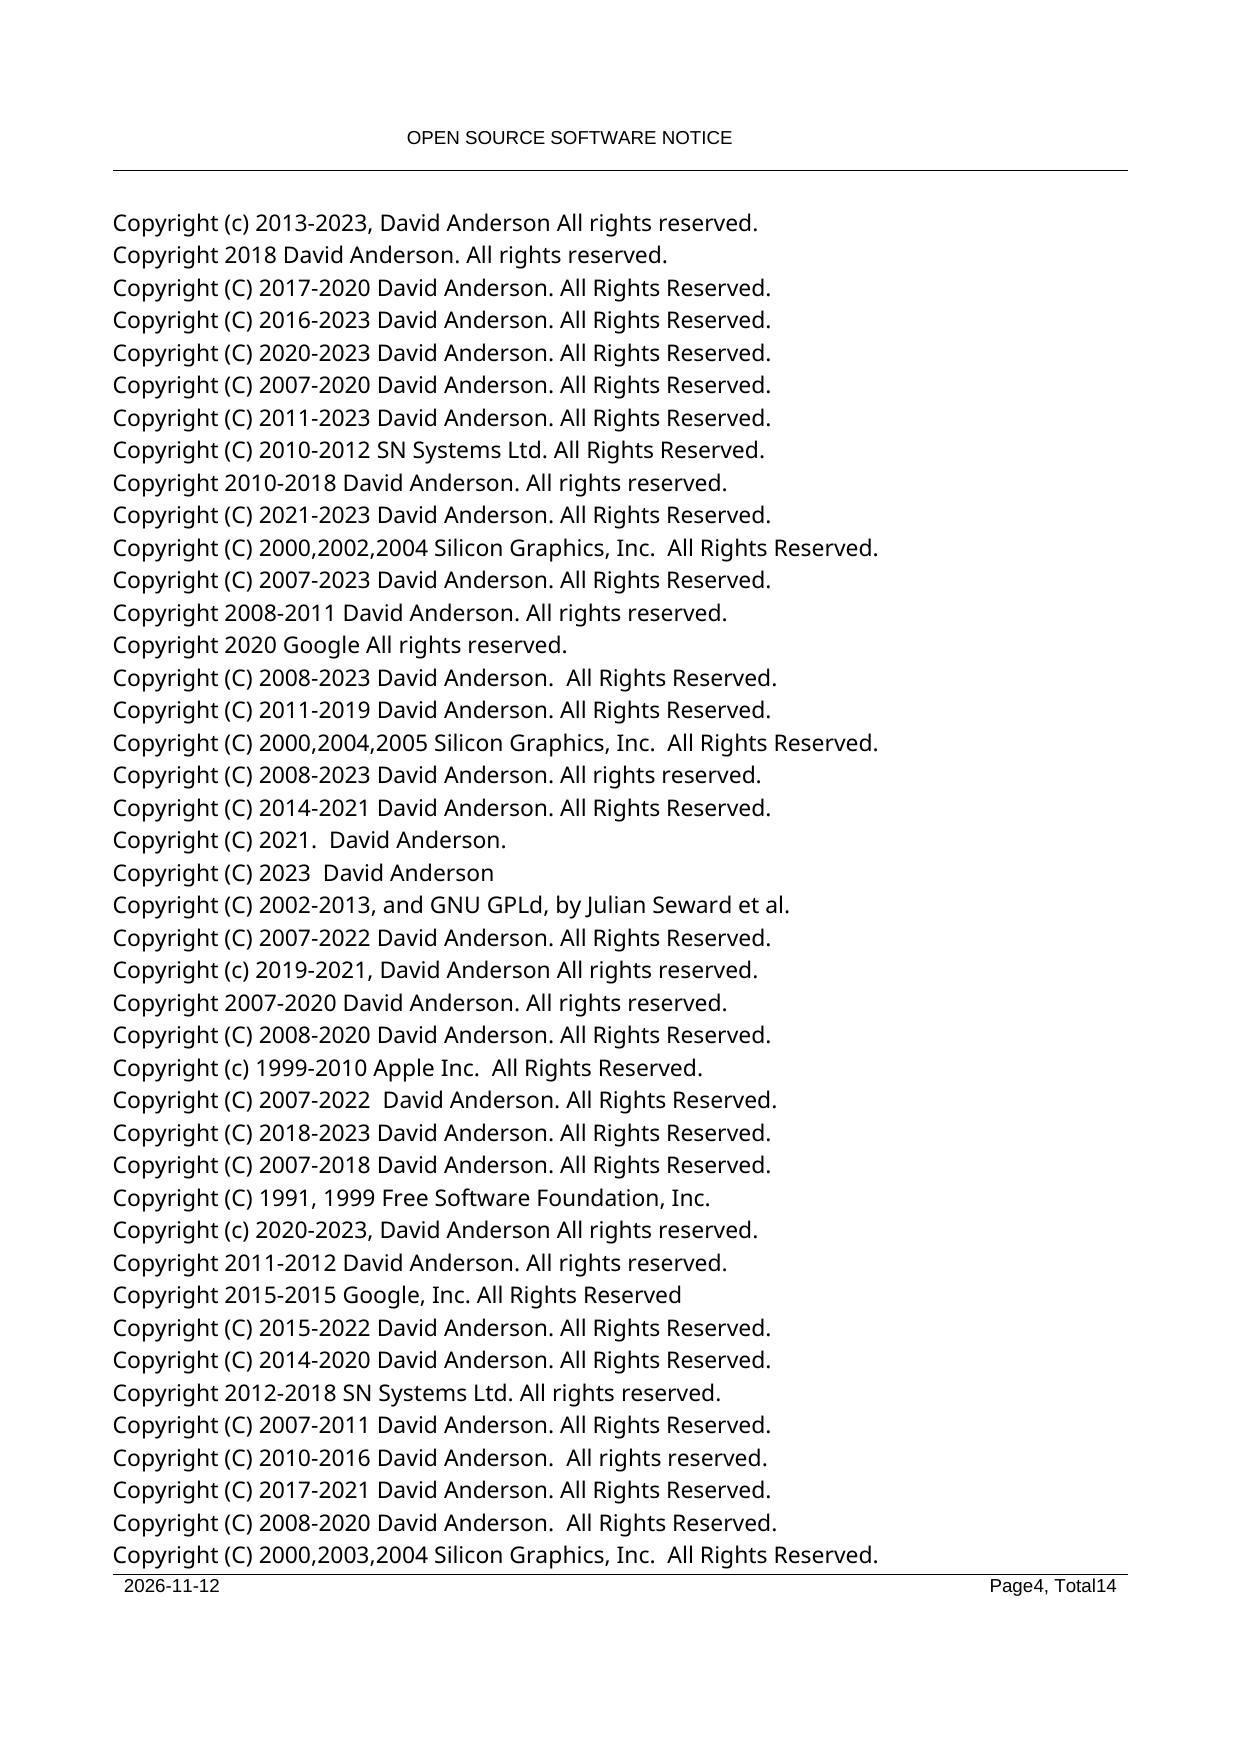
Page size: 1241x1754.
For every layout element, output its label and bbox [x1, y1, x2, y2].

text [112, 206, 1128, 1571]
